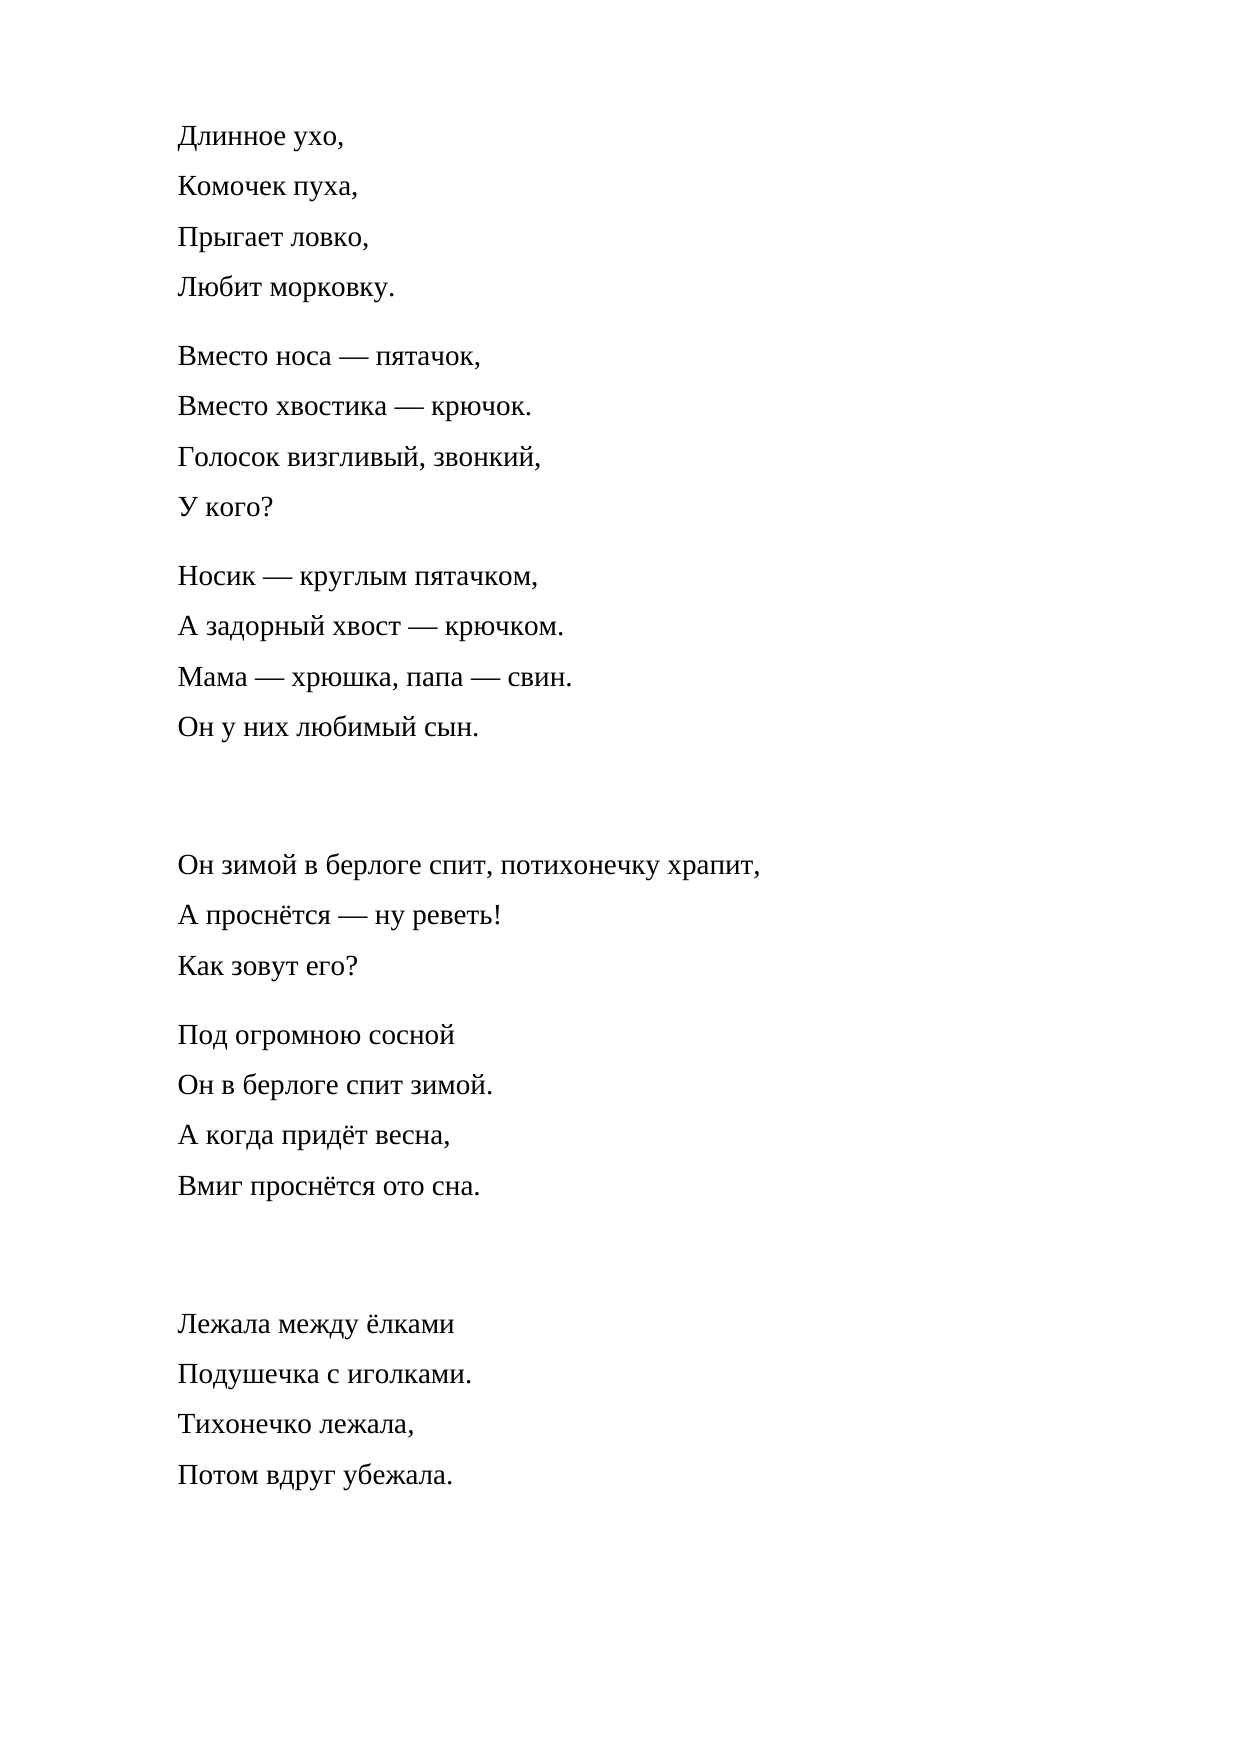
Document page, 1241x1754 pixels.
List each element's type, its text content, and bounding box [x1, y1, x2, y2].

text Он зимой в берлоге спит, потихонечку храпит, А проснётся — ну реветь! Как зовут его? [177, 847, 1152, 981]
text Лежала между ёлками Подушечка с иголками. Тихонечко лежала, Потом вдруг убежала. [177, 1306, 1152, 1490]
text Носик — круглым пятачком, А задорный хвост — крючком. Мама — хрюшка, папа — свин. Он у них любимый сын. [177, 558, 1152, 743]
text Под огромною сосной Он в берлоге спит зимой. А когда придёт весна, Вмиг проснётся ото сна. [177, 1017, 1152, 1201]
text Вместо носа — пятачок, Вместо хвостика — крючок. Голосок визгливый, звонкий, У кого? [177, 338, 1152, 523]
text Длинное ухо, Комочек пуха, Прыгает ловко, Любит морковку. [177, 118, 1152, 303]
